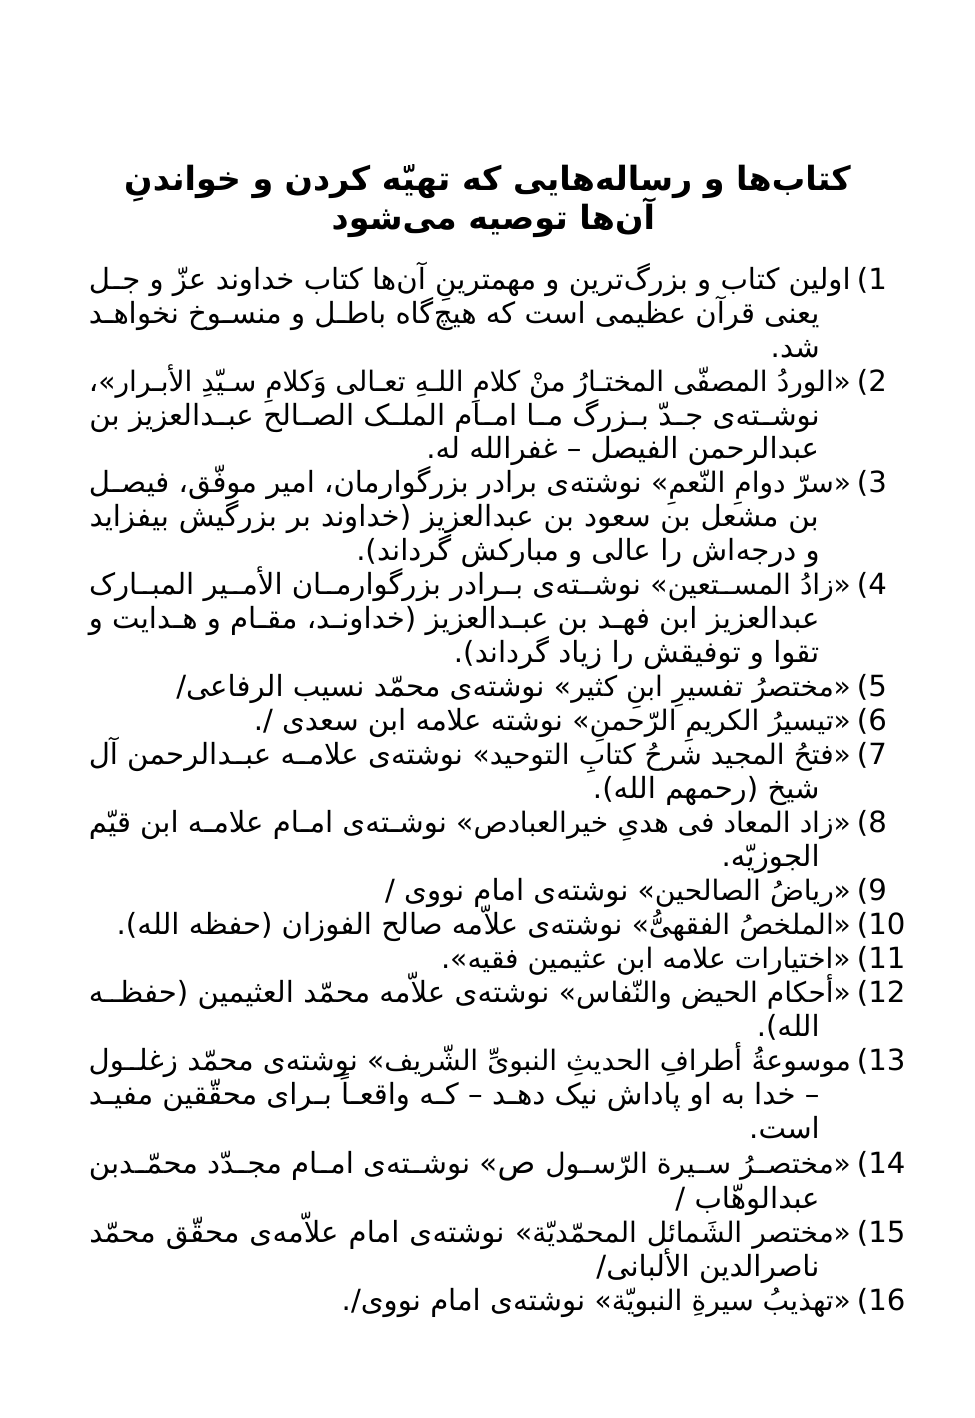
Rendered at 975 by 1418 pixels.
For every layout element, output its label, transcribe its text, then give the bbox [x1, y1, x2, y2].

list «مختصرُ تفسیرِ ابنِ کثیر» ‌نوشته‌ی محمّد نسیب الرفاعی/ [89, 669, 857, 703]
list «زادُ المستعین» نوشته‌ی برادر بزرگوارمان الأمیر المبارک عبدالعزیز ابن فهد بن عبدالعزیز (خداوند، مقام و هدایت و تقوا و توفیقش را زیاد گرداند). [89, 568, 857, 669]
list «سرّ دوامِ النّعمِ» نوشته‌‌ی برادر بزرگوارمان، امیر موفّق، فیصل بن مشعل بن سعود بن عبدالعزیز (خداوند بر بزرگیش بیفزاید و درجه‌اش را عالی و مبارکش گرداند). [89, 466, 857, 568]
text کتاب‌ها و رساله‌هایی که تهیّه کردن و خواندنِ آن‌ها توصیه می‌شود [89, 159, 886, 237]
list «الملخصُ الفقهیُّ» ‌نوشته‌ی علاّمه صالح الفوزان (حفظه الله). [89, 907, 857, 941]
list «فتحُ المجید شرحُ کتابِ التوحید» ‌نوشته‌ی علامه عبدالرحمن آل شیخ (رحمهم الله). [89, 737, 857, 805]
list «أحکام الحیض والنّفاس» ‌نوشته‌ی علاّمه محمّد العثیمین (حفظه الله). [89, 975, 857, 1043]
list موسوعةُ أطرافِ الحدیثِ النبویِّ الشّریف» نوشته‌ی محمّد زغلول – خدا به او پاداش نیک دهد – که واقعاً برای محقّقین مفید است. [89, 1043, 857, 1145]
list «الوردُ المصفّی المختارُ منْ کلامِ اللهِ تعالی وَکلامِ سیّدِ الأبرار»، نوشته‌ی جدّ بزرگ ما امام الملک الصالح عبدالعزیز بن عبدالرحمن الفیصل – غفرالله له. [89, 364, 857, 466]
list اولین کتاب و بزرگ‌ترین و مهمترینِ آن‌ها کتاب خداوند عزّ و جل یعنی قرآن عظیمی است که هیچ‌گاه باطل و منسوخ نخواهد شد. [89, 262, 857, 364]
list «اختیارات علامه ابن عثیمین فقیه». [89, 941, 857, 975]
list «زاد المعاد فی هدیِ خیرالعباد‌ص» نوشته‌ی امام علامه ابن قیّم الجوزیّه. [89, 805, 857, 873]
list «تیسیرُ الکریمِ الرّحمنِ» نوشته علامه ابن سعدی /. [89, 703, 857, 737]
list «تهذیبُ سیرةِ النبویّة» ‌نوشته‌ی امام نووی/. [89, 1283, 857, 1317]
list «مختصرُ سیرة الرّسول ‌ص» نوشته‌ی امام مجدّد محمّدبن عبدالوهّاب / [89, 1145, 857, 1215]
list «ریاضُ الصالحین» ‌نوشته‌ی امام نووی / [89, 873, 857, 907]
list «مختصر الشَمائل المحمّدیّة» ‌نوشته‌ی امام علاّمه‌ی محقّق محمّد ناصرالدین الألبانی/ [89, 1215, 857, 1283]
